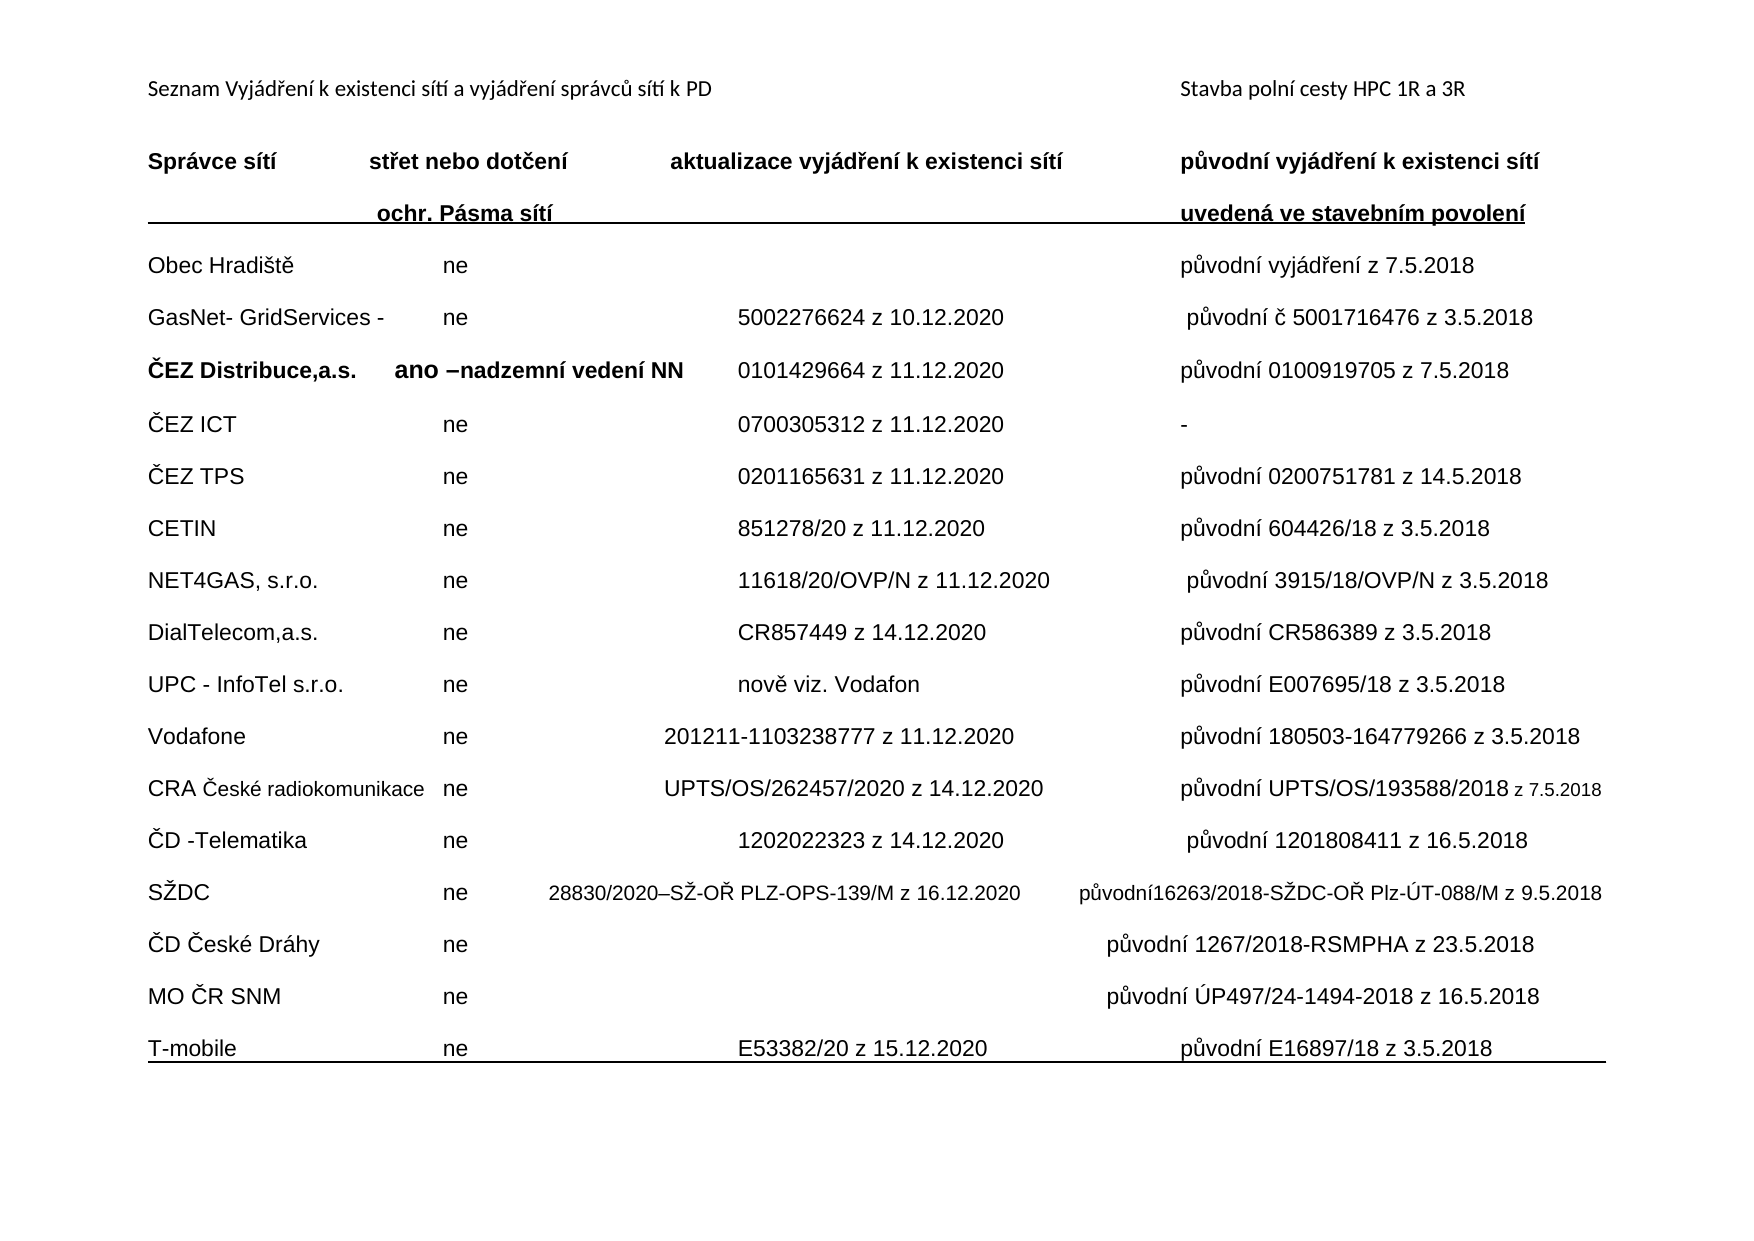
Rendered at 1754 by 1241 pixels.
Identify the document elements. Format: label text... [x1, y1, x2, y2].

text Obec Hradiště ne původní vyjádření z 7.5.2018 [148, 252, 1606, 278]
text ochr. Pásma sítí uvedená ve stavebním povolení [148, 199, 1606, 226]
text UPC - InfoTel s.r.o. ne nově viz. Vodafon původní E007695/18 z 3.5.2018 [148, 671, 1606, 697]
text Správce sítí střet nebo dotčení aktualizace vyjádření k existenci sítí původní vyjádření k existenci sítí [148, 148, 1606, 174]
text CETIN ne 851278/20 z 11.12.2020 původní 604426/18 z 3.5.2018 [148, 515, 1606, 541]
text GasNet- GridServices - ne 5002276624 z 10.12.2020 původní č 5001716476 z 3.5.2018 [148, 303, 1606, 330]
text CRA České radiokomunikace ne UPTS/OS/262457/2020 z 14.12.2020 původní UPTS/OS/193588/2018 z 7.5.2018 [148, 775, 1606, 801]
text MO ČR SNM ne původní ÚP497/24-1494-2018 z 16.5.2018 [148, 983, 1606, 1009]
text DialTelecom,a.s. ne CR857449 z 14.12.2020 původní CR586389 z 3.5.2018 [148, 619, 1606, 645]
text ČD České Dráhy ne původní 1267/2018-RSMPHA z 23.5.2018 [148, 931, 1606, 957]
text ČD -Telematika ne 1202022323 z 14.12.2020 původní 1201808411 z 16.5.2018 [148, 827, 1606, 853]
text ČEZ ICT ne 0700305312 z 11.12.2020 - [148, 411, 1606, 437]
text NET4GAS, s.r.o. ne 11618/20/OVP/N z 11.12.2020 původní 3915/18/OVP/N z 3.5.2018 [148, 567, 1606, 593]
text ČEZ Distribuce,a.s. ano –nadzemní vedení NN 0101429664 z 11.12.2020 původní 0100919705 z 7.5.2018 [148, 356, 1606, 384]
text T-mobile ne E53382/20 z 15.12.2020 původní E16897/18 z 3.5.2018 [148, 1035, 1606, 1061]
text SŽDC ne 28830/2020–SŽ-OŘ PLZ-OPS-139/M z 16.12.2020 původní16263/2018-SŽDC-OŘ Plz-ÚT-088/M z 9.5.2018 [148, 879, 1606, 905]
text Vodafone ne 201211-1103238777 z 11.12.2020 původní 180503-164779266 z 3.5.2018 [148, 723, 1606, 749]
text ČEZ TPS ne 0201165631 z 11.12.2020 původní 0200751781 z 14.5.2018 [148, 463, 1606, 489]
